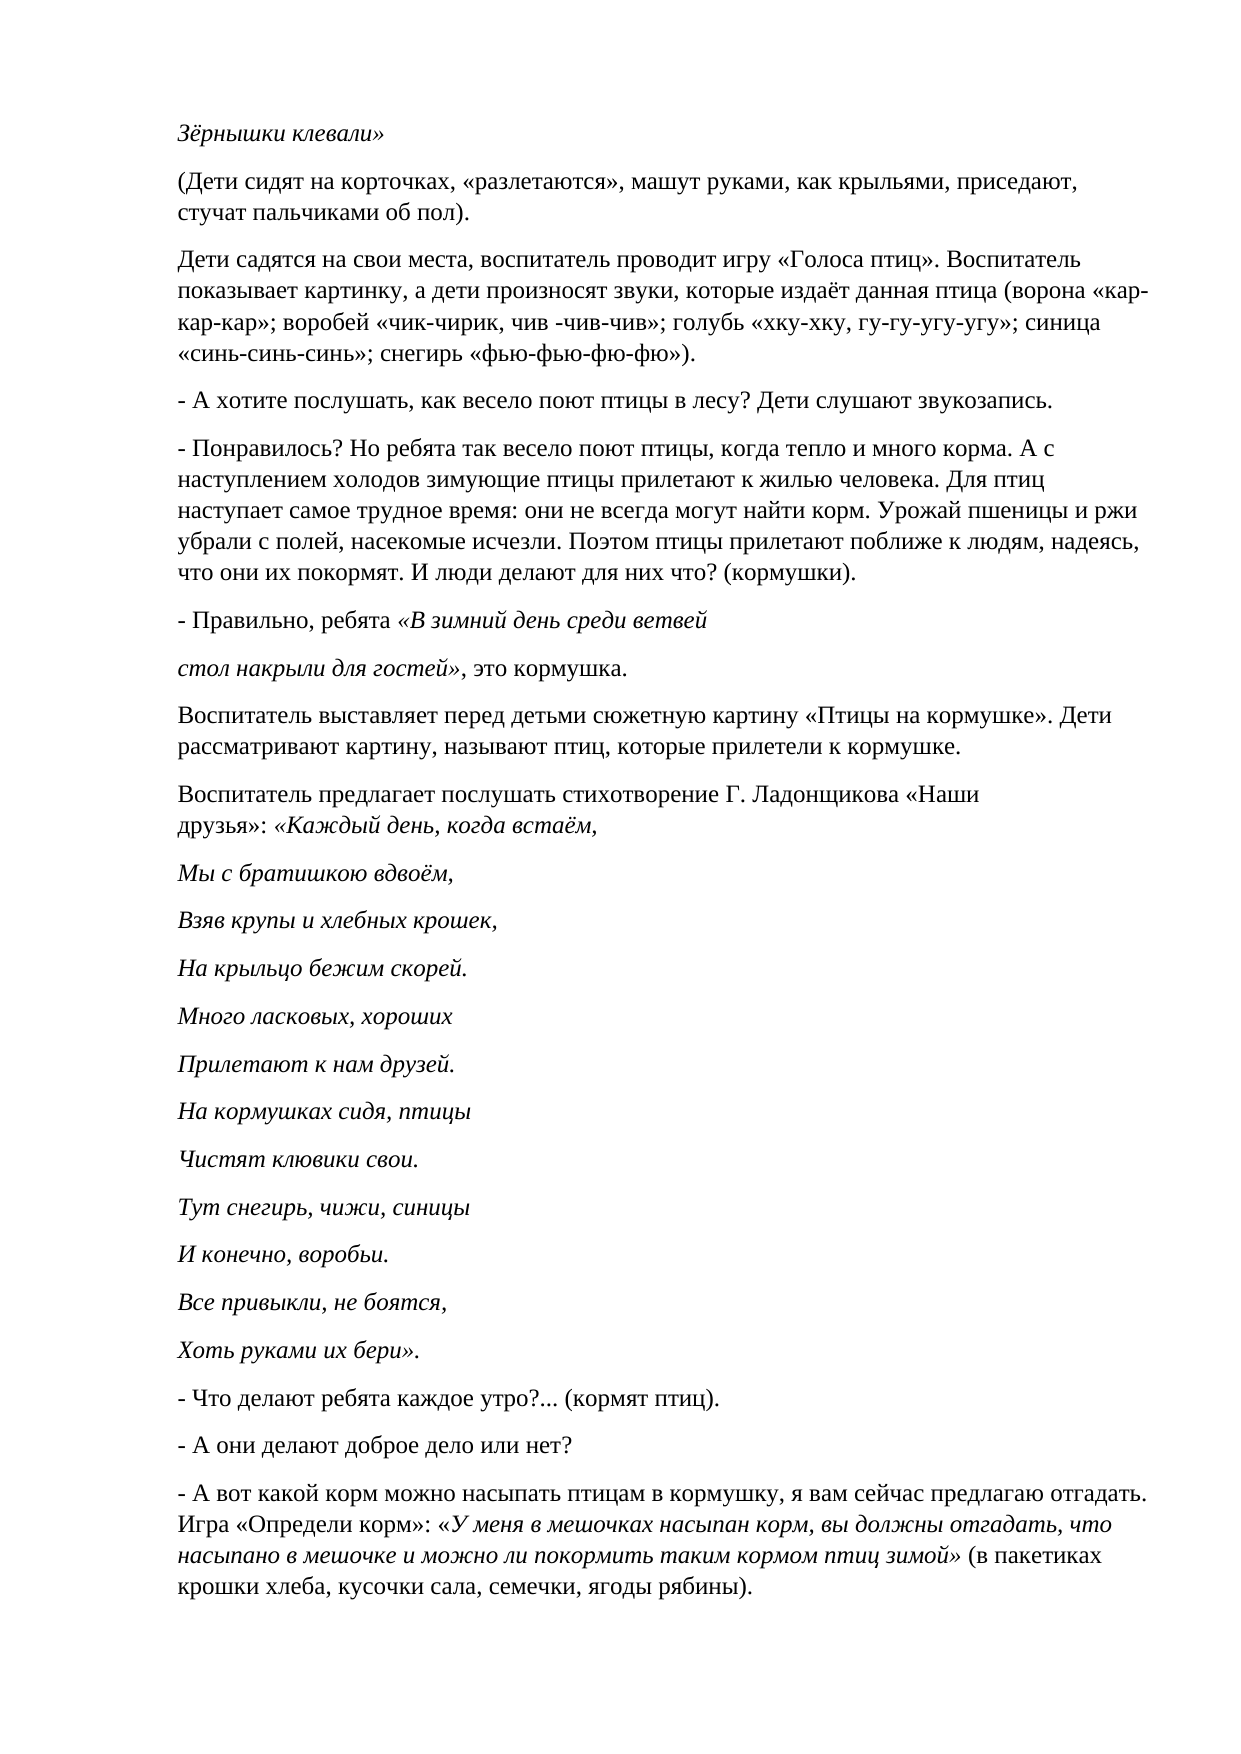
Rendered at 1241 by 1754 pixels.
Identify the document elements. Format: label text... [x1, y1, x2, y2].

text Зёрнышки клевали» [177, 118, 1152, 147]
text - А вот какой корм можно насыпать птицам в кормушку, я вам сейчас предлагаю отгадать. Игра «Определи корм»: «У меня в мешочках насыпан корм, вы должны отгадать, что насыпано в мешочке и можно ли покормить таким кормом птиц зимой» (в пакетиках крошки хлеба, кусочки сала, семечки, ягоды рябины). [177, 1478, 1152, 1600]
text - Понравилось? Но ребята так весело поют птицы, когда тепло и много корма. А с наступлением холодов зимующие птицы прилетают к жилью человека. Для птиц наступает самое трудное время: они не всегда могут найти корм. Урожай пшеницы и ржи убрали с полей, насекомые исчезли. Поэтом птицы прилетают поближе к людям, надеясь, что они их покормят. И люди делают для них что? (кормушки). [177, 433, 1152, 586]
text Дети садятся на свои места, воспитатель проводит игру «Голоса птиц». Воспитатель показывает картинку, а дети произносят звуки, которые издаёт данная птица (ворона «кар-кар-кар»; воробей «чик-чирик, чив -чив-чив»; голубь «хку-хку, гу-гу-угу-угу»; синица «синь-синь-синь»; снегирь «фью-фью-фю-фю»). [177, 244, 1152, 366]
text Чистят клювики свои. [177, 1144, 1152, 1173]
text Воспитатель выставляет перед детьми сюжетную картину «Птицы на кормушке». Дети рассматривают картину, называют птиц, которые прилетели к кормушке. [177, 700, 1152, 760]
text Тут снегирь, чижи, синицы [177, 1192, 1152, 1221]
text На крыльцо бежим скорей. [177, 953, 1152, 982]
text Хоть руками их бери». [177, 1335, 1152, 1364]
text Прилетают к нам друзей. [177, 1049, 1152, 1077]
text Много ласковых, хороших [177, 1001, 1152, 1030]
text И конечно, воробьи. [177, 1239, 1152, 1268]
text На кормушках сидя, птицы [177, 1096, 1152, 1125]
text стол накрыли для гостей», это кормушка. [177, 653, 1152, 681]
text Мы с братишкою вдвоём, [177, 858, 1152, 887]
text - А они делают доброе дело или нет? [177, 1430, 1152, 1459]
text Взяв крупы и хлебных крошек, [177, 906, 1152, 934]
text Воспитатель предлагает послушать стихотворение Г. Ладонщикова «Наши друзья»: «Каждый день, когда встаём, [177, 779, 1152, 839]
text Все привыкли, не боятся, [177, 1287, 1152, 1316]
text (Дети сидят на корточках, «разлетаются», машут руками, как крыльями, приседают, стучат пальчиками об пол). [177, 166, 1152, 226]
text - А хотите послушать, как весело поют птицы в лесу? Дети слушают звукозапись. [177, 385, 1152, 414]
text - Правильно, ребята «В зимний день среди ветвей [177, 605, 1152, 634]
text - Что делают ребята каждое утро?... (кормят птиц). [177, 1383, 1152, 1411]
